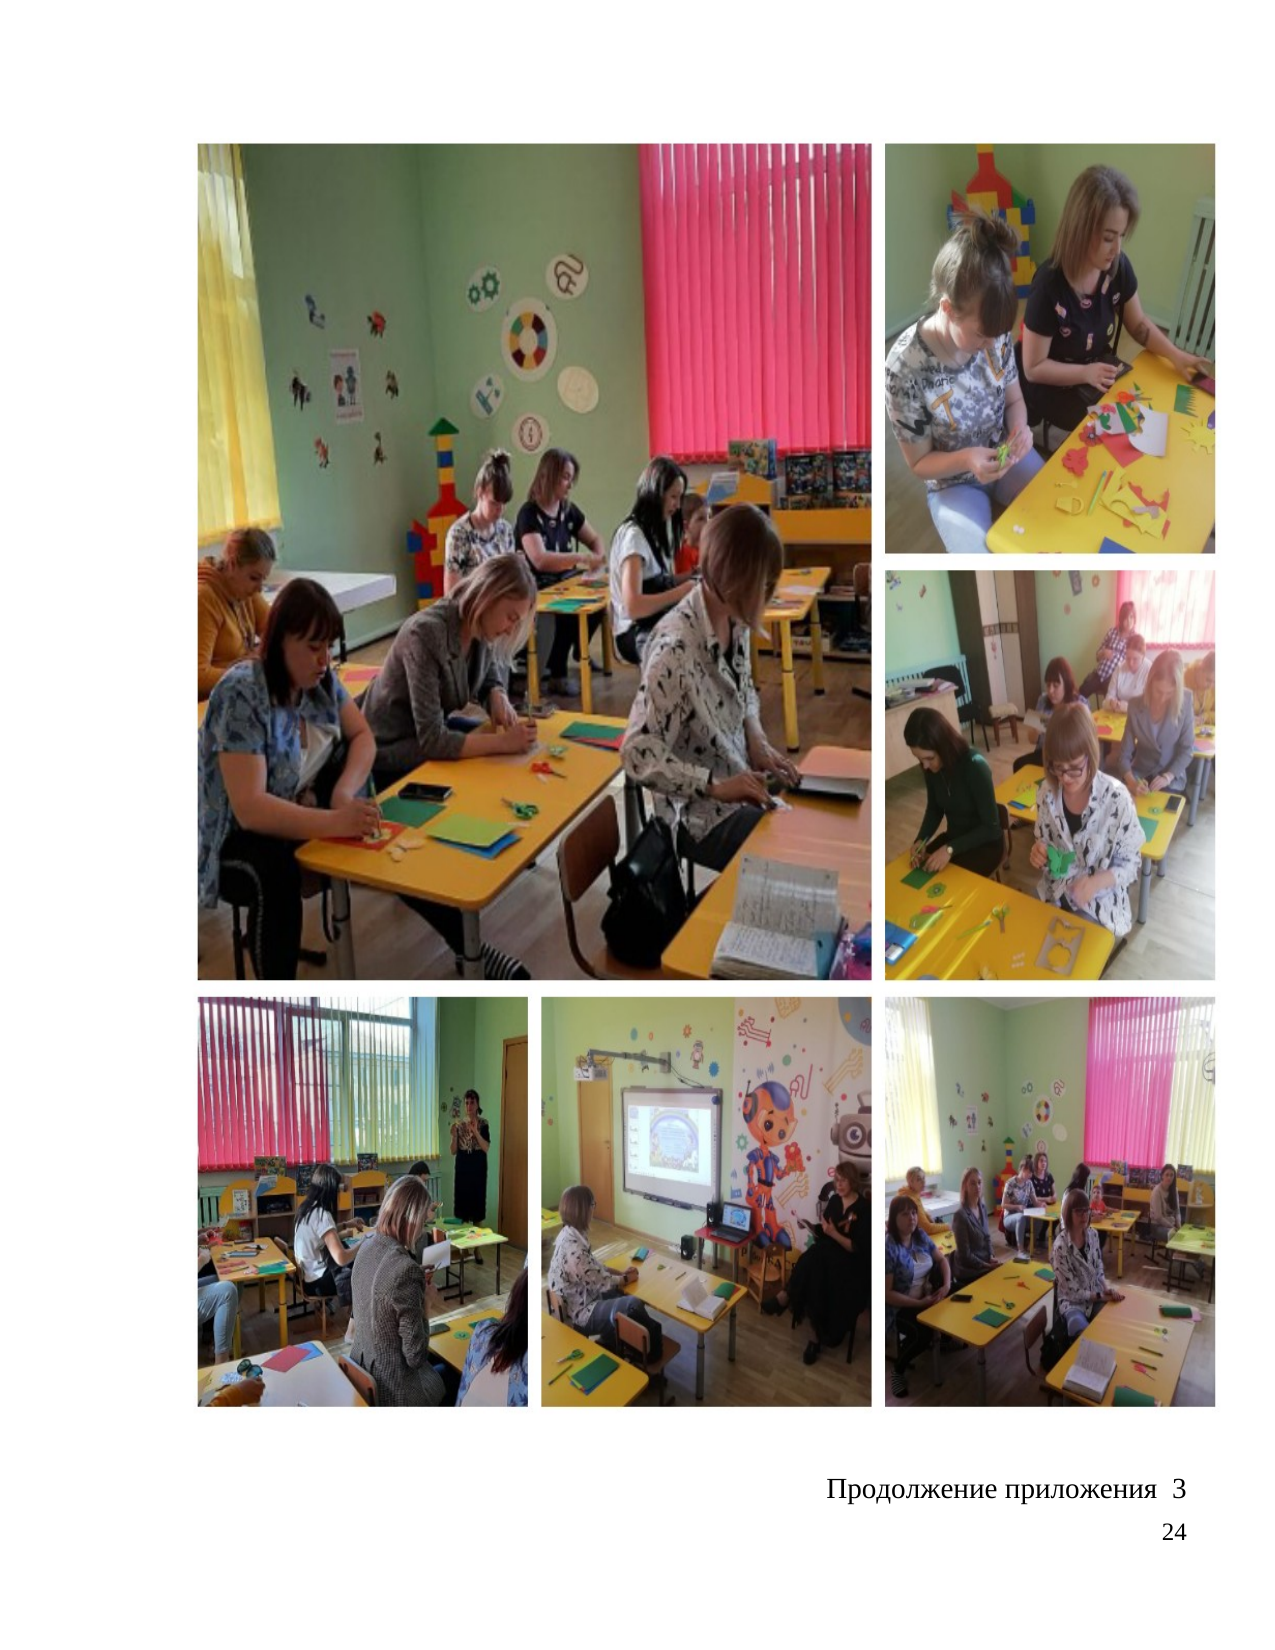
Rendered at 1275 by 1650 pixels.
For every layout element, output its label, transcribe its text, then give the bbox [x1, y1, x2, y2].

picture [177, 118, 1237, 1434]
text Продолжение приложения 3 [177, 1471, 1186, 1504]
